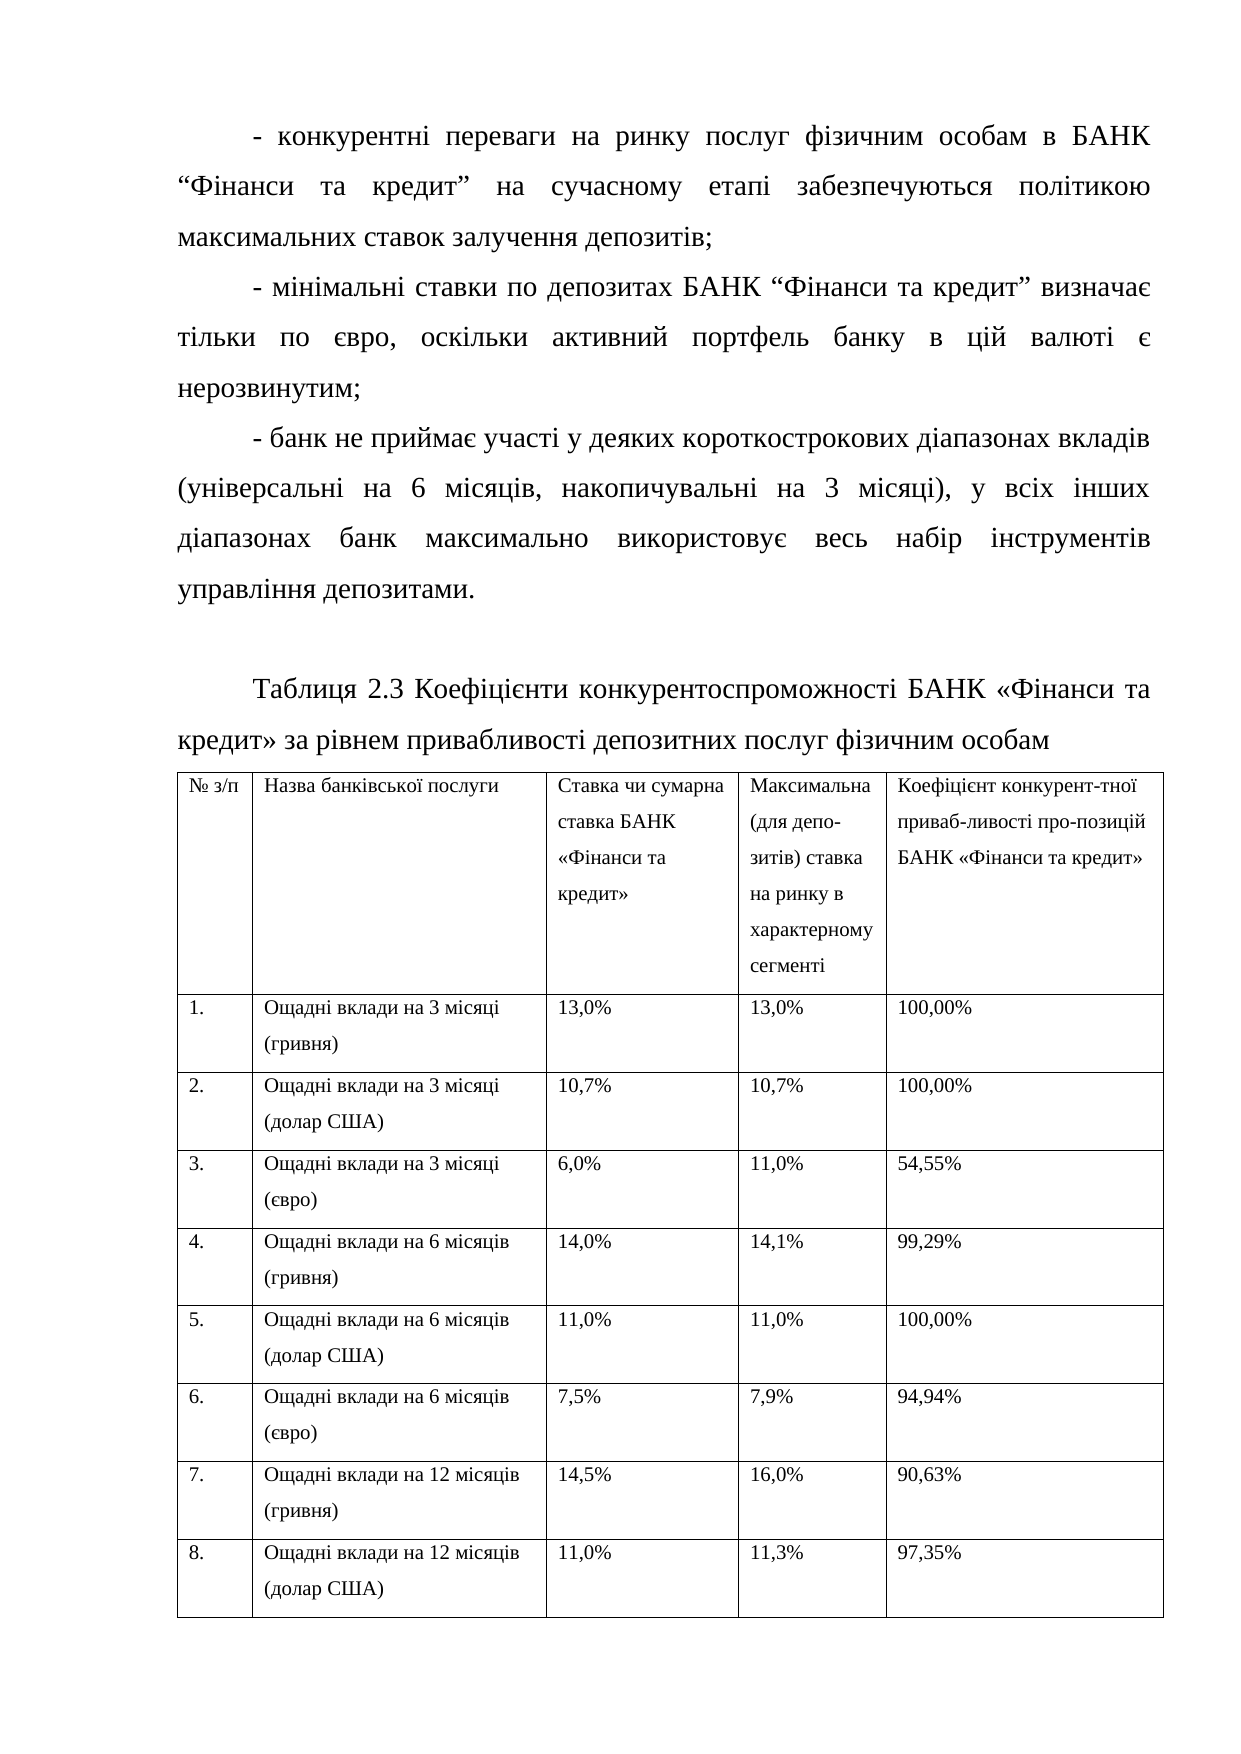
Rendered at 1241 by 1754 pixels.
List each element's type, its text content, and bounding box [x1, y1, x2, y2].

table_cell 100,00% [887, 1306, 1163, 1383]
table_cell 94,94% [887, 1384, 1163, 1461]
table_cell Ощадні вклади на 12 місяців (гривня) [253, 1462, 546, 1539]
table_cell 7,9% [739, 1384, 886, 1461]
table_header Ставка чи сумарна ставка БАНК «Фінанси та кредит» [547, 773, 738, 994]
table_cell 3. [178, 1151, 252, 1228]
text - мінімальні ставки по депозитах БАНК “Фінанси та кредит” визначає тільки по євро, оскільки активний портфель банку в цій валюті є нерозвинутим; [177, 269, 1152, 403]
table_cell 11,3% [739, 1540, 886, 1617]
table_cell 90,63% [887, 1462, 1163, 1539]
table_cell 13,0% [739, 995, 886, 1072]
table_cell 54,55% [887, 1151, 1163, 1228]
text - конкурентні переваги на ринку послуг фізичним особам в БАНК “Фінанси та кредит” на сучасному етапі забезпечуються політикою максимальних ставок залучення депозитів; [177, 118, 1152, 252]
table_cell 2. [178, 1073, 252, 1150]
table_cell 99,29% [887, 1229, 1163, 1305]
table_cell Ощадні вклади на 3 місяці (долар США) [253, 1073, 546, 1150]
table_cell 10,7% [547, 1073, 738, 1150]
table_cell 97,35% [887, 1540, 1163, 1617]
text - банк не приймає участі у деяких короткострокових діапазонах вкладів (універсальні на 6 місяців, накопичувальні на 3 місяці), у всіх інших діапазонах банк максимально використовує весь набір інструментів управління депозитами. [177, 420, 1152, 604]
table_cell 16,0% [739, 1462, 886, 1539]
table_cell Ощадні вклади на 6 місяців (долар США) [253, 1306, 546, 1383]
table_cell 4. [178, 1229, 252, 1305]
table_cell Ощадні вклади на 6 місяців (гривня) [253, 1229, 546, 1305]
table_cell 14,0% [547, 1229, 738, 1305]
table_header Коефіцієнт конкурент-тної приваб-ливості про-позицій БАНК «Фінанси та кредит» [887, 773, 1163, 994]
table_cell 10,7% [739, 1073, 886, 1150]
table_cell Ощадні вклади на 12 місяців (долар США) [253, 1540, 546, 1617]
table_cell 13,0% [547, 995, 738, 1072]
table_cell 7,5% [547, 1384, 738, 1461]
table_cell 14,5% [547, 1462, 738, 1539]
table_header № з/п [178, 773, 252, 994]
table_cell Ощадні вклади на 3 місяці (гривня) [253, 995, 546, 1072]
table_cell 7. [178, 1462, 252, 1539]
table_cell 11,0% [739, 1306, 886, 1383]
table_cell 8. [178, 1540, 252, 1617]
table_cell 11,0% [547, 1306, 738, 1383]
table_cell 100,00% [887, 995, 1163, 1072]
table_cell Ощадні вклади на 6 місяців (євро) [253, 1384, 546, 1461]
table_header Максимальна (для депо-зитів) ставка на ринку в характерному сегменті [739, 773, 886, 994]
table_cell Ощадні вклади на 3 місяці (євро) [253, 1151, 546, 1228]
table_header Назва банківської послуги [253, 773, 546, 994]
table_cell 6. [178, 1384, 252, 1461]
table_cell 1. [178, 995, 252, 1072]
table_cell 6,0% [547, 1151, 738, 1228]
table_cell 11,0% [547, 1540, 738, 1617]
text Таблиця 2.3 Коефіцієнти конкурентоспроможності БАНК «Фінанси та кредит» за рівнем привабливості депозитних послуг фізичним особам [177, 672, 1152, 755]
table_cell 100,00% [887, 1073, 1163, 1150]
table_cell 11,0% [739, 1151, 886, 1228]
table_cell 14,1% [739, 1229, 886, 1305]
table_cell 5. [178, 1306, 252, 1383]
